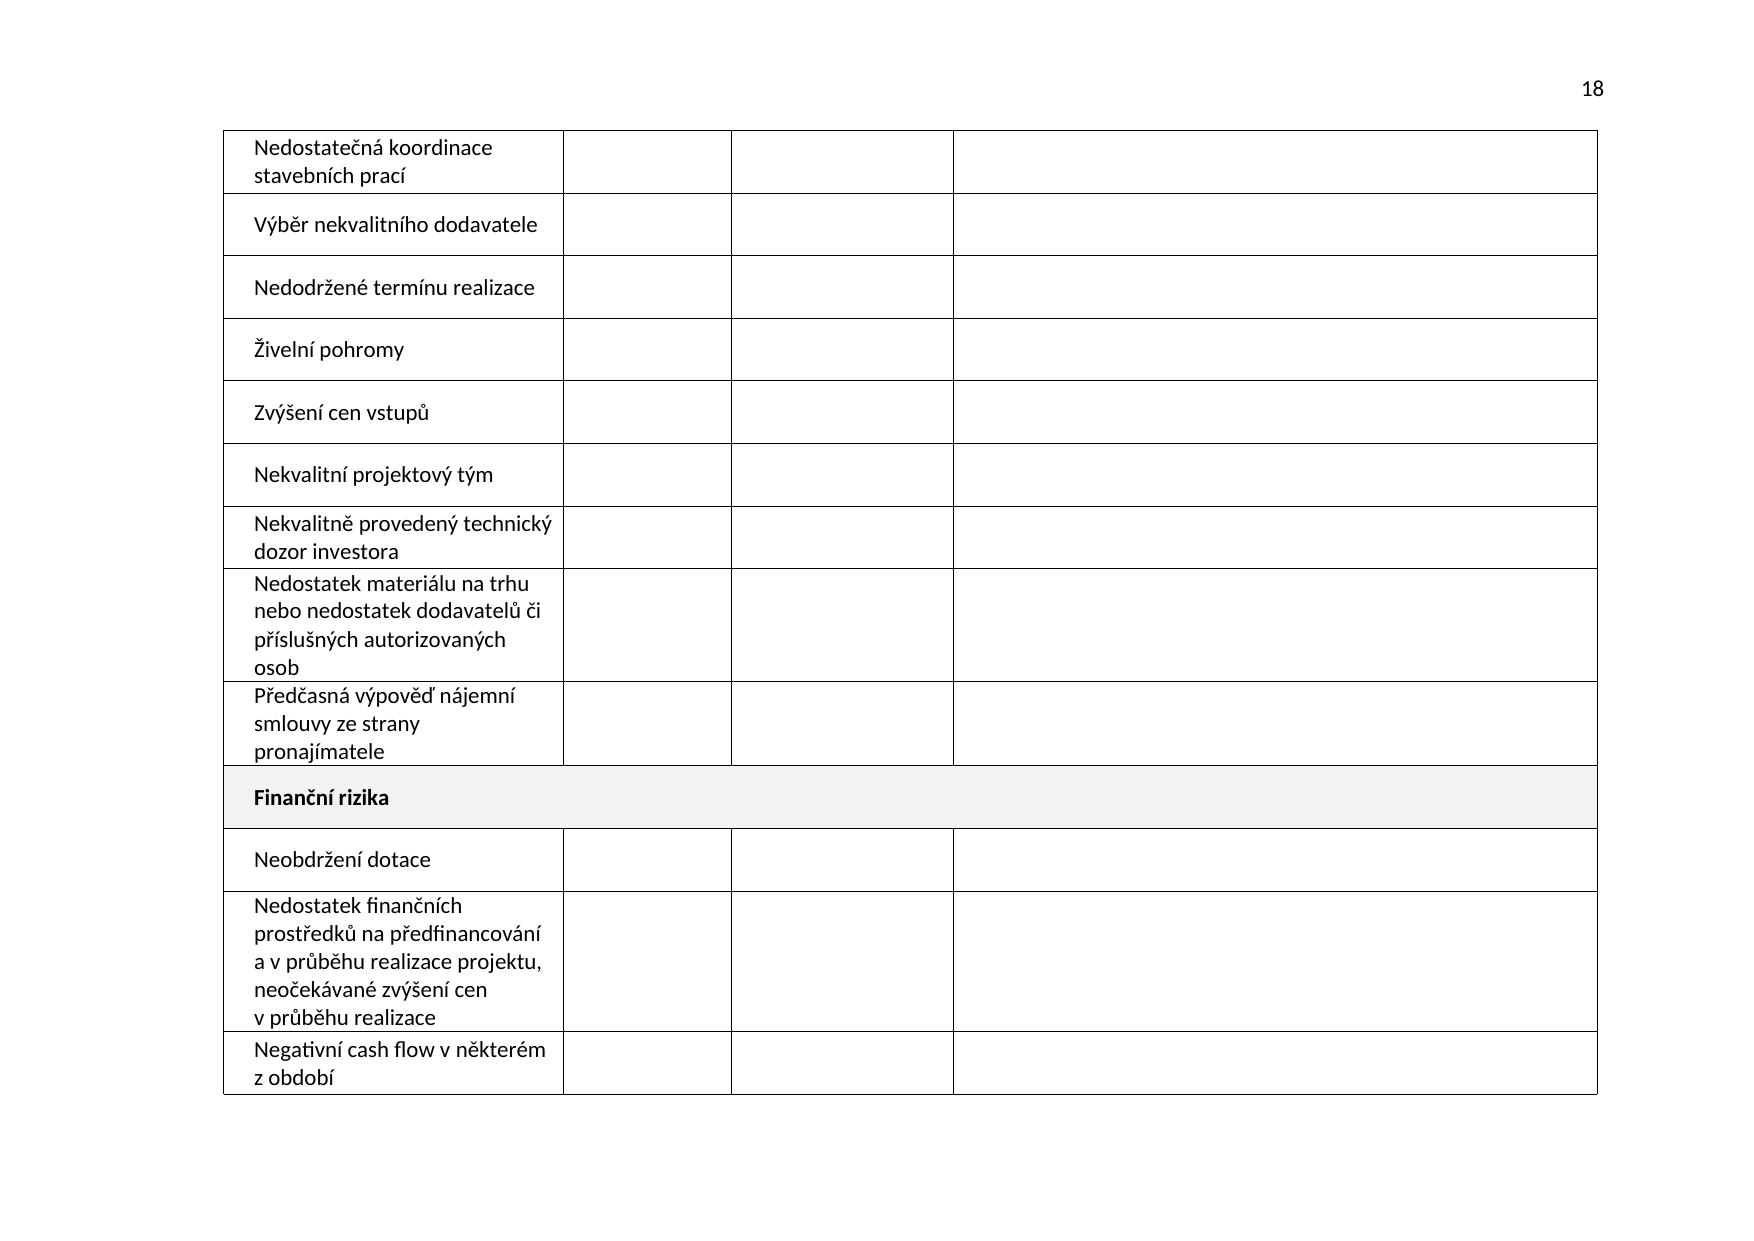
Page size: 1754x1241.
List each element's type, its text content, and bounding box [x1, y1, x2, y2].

table_cell [954, 319, 1597, 380]
table_cell [564, 444, 731, 506]
table_cell [954, 131, 1597, 192]
table_cell [564, 131, 731, 192]
table_cell [732, 131, 953, 192]
table_cell [954, 682, 1597, 765]
table_cell [564, 892, 731, 1031]
table_cell [564, 194, 731, 255]
table_cell [954, 1032, 1597, 1094]
table_cell [732, 319, 953, 380]
table_cell [954, 256, 1597, 318]
table_cell [732, 381, 953, 443]
table_cell Nekvalitně provedený technický dozor investora [224, 507, 563, 568]
table_cell Nedostatek materiálu na trhu nebo nedostatek dodavatelů či příslušných autorizovaných osob [224, 569, 563, 681]
table_cell [732, 256, 953, 318]
table_cell Neobdržení dotace [224, 829, 563, 891]
table_cell [954, 892, 1597, 1031]
table_cell [732, 444, 953, 506]
table_cell [954, 507, 1597, 568]
table_cell [954, 381, 1597, 443]
table_cell [564, 569, 731, 681]
table_cell [564, 256, 731, 318]
table_cell Předčasná výpověď nájemní smlouvy ze strany pronajímatele [224, 682, 563, 765]
table_cell Finanční rizika [224, 766, 1597, 828]
table_cell Živelní pohromy [224, 319, 563, 380]
table_cell [954, 444, 1597, 506]
table_cell [732, 507, 953, 568]
table_cell [564, 381, 731, 443]
table_cell [954, 829, 1597, 891]
table_cell [732, 682, 953, 765]
table_cell Nekvalitní projektový tým [224, 444, 563, 506]
table_cell Zvýšení cen vstupů [224, 381, 563, 443]
table_cell Nedostatečná koordinace stavebních prací [224, 131, 563, 192]
table_cell [954, 569, 1597, 681]
table_cell [954, 194, 1597, 255]
table_cell [564, 319, 731, 380]
table_cell Negativní cash flow v některém z období [224, 1032, 563, 1094]
table_cell Výběr nekvalitního dodavatele [224, 194, 563, 255]
table_cell [732, 1032, 953, 1094]
table_cell Nedodržené termínu realizace [224, 256, 563, 318]
table_cell [732, 829, 953, 891]
table_cell [564, 829, 731, 891]
table_cell [564, 1032, 731, 1094]
table_cell [732, 194, 953, 255]
table_cell [732, 892, 953, 1031]
table_cell [564, 507, 731, 568]
table_cell [564, 682, 731, 765]
table_cell [732, 569, 953, 681]
table_cell Nedostatek finančních prostředků na předfinancování a v průběhu realizace projektu, neočekávané zvýšení cen v průběhu realizace [224, 892, 563, 1031]
